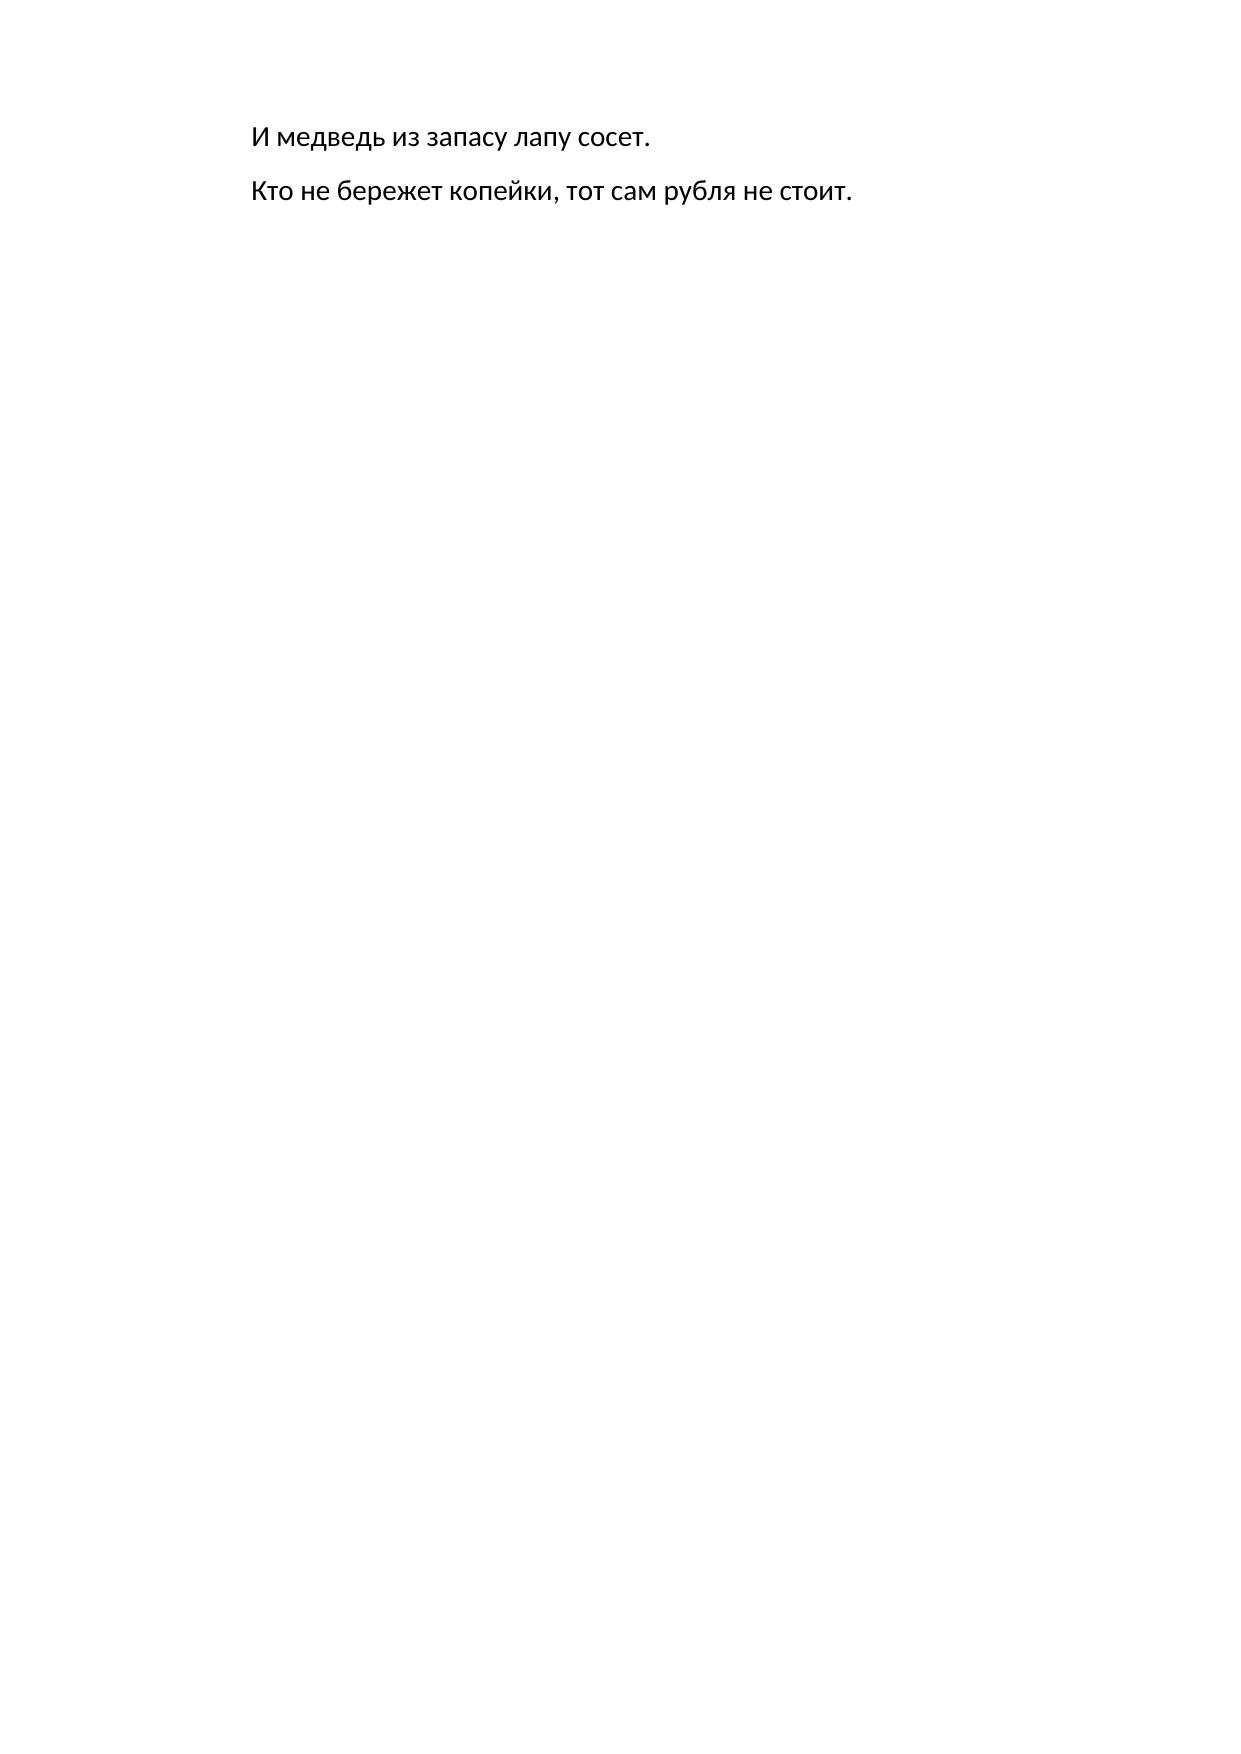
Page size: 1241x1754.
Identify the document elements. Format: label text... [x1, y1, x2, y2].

text Кто не бережет копейки, тот сам рубля не стоит. [177, 172, 1152, 207]
text И медведь из запасу лапу сосет. [177, 118, 1152, 154]
